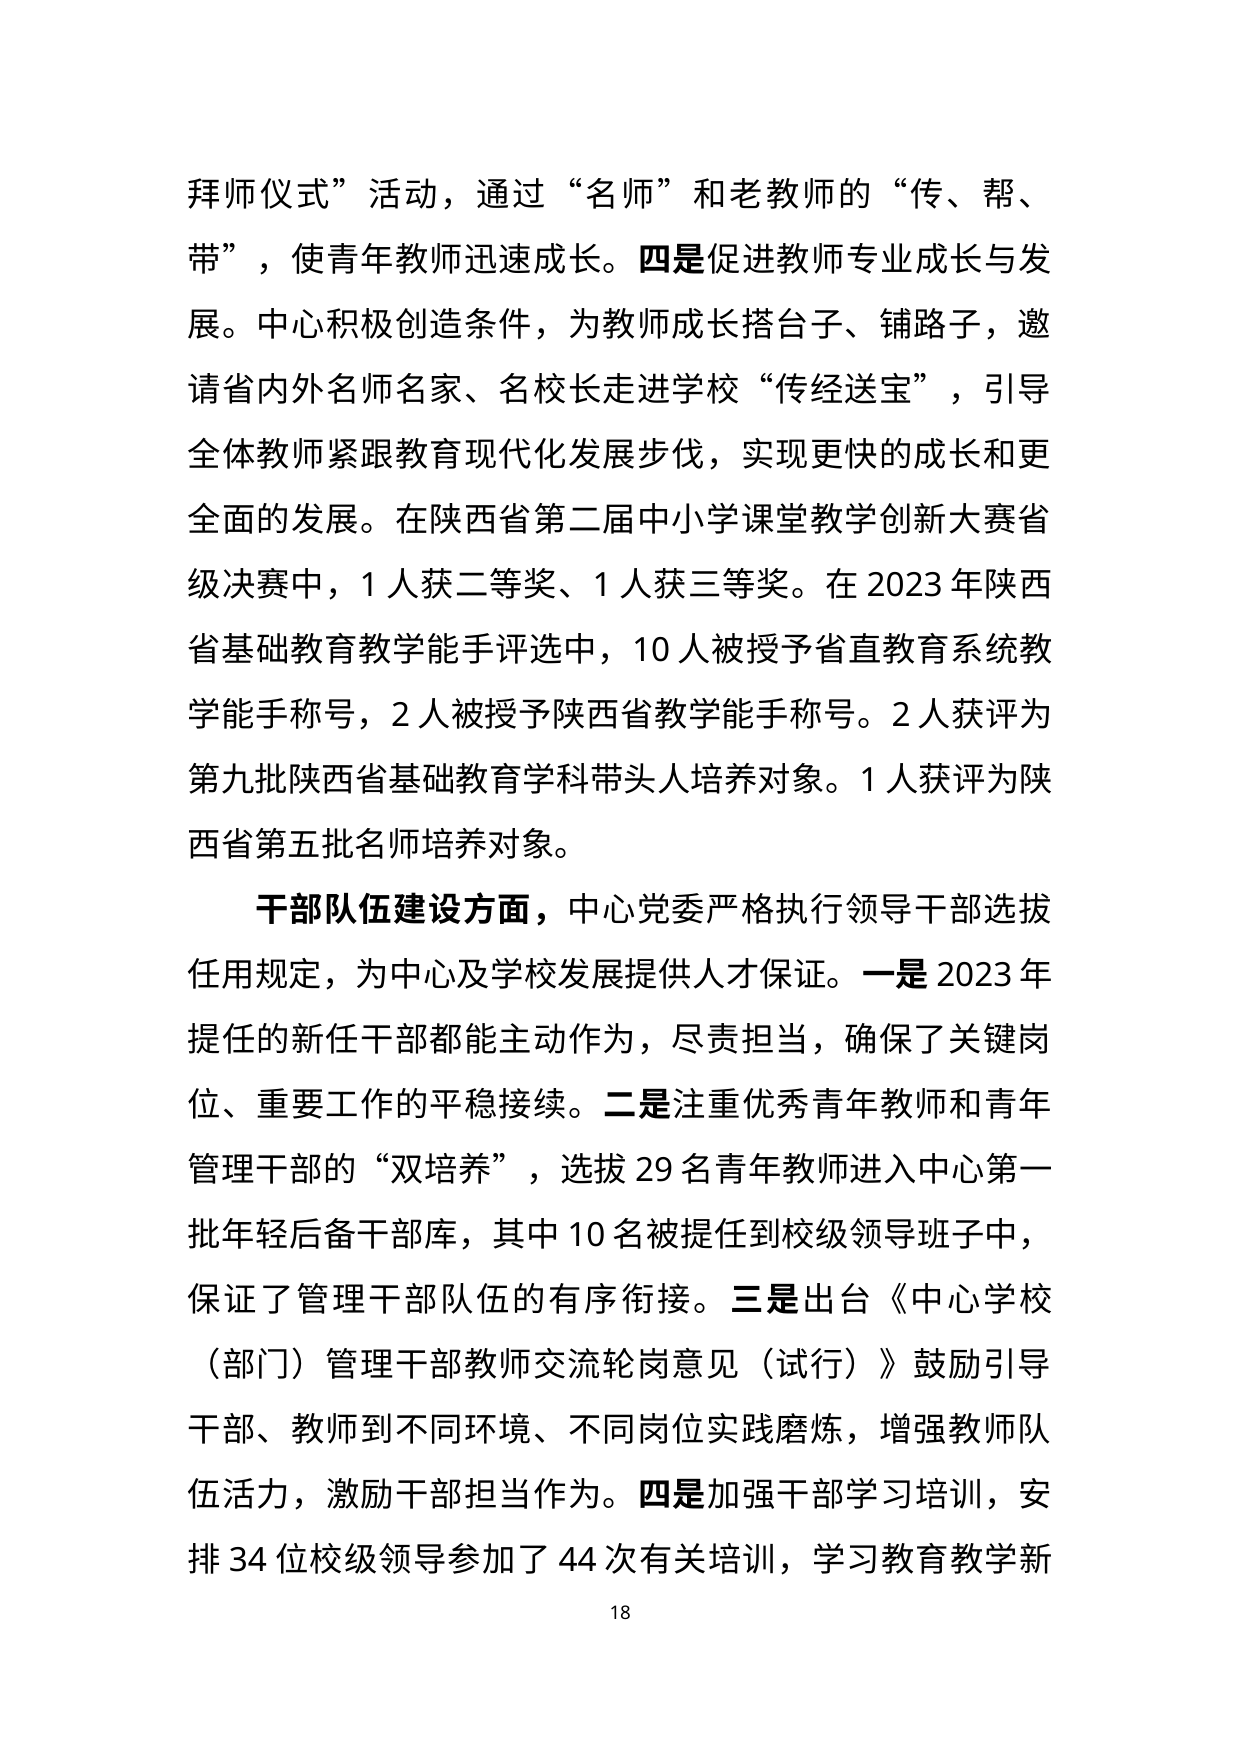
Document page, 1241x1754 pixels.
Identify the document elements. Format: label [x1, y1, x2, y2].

text [187, 875, 1053, 1590]
text [187, 160, 1053, 875]
